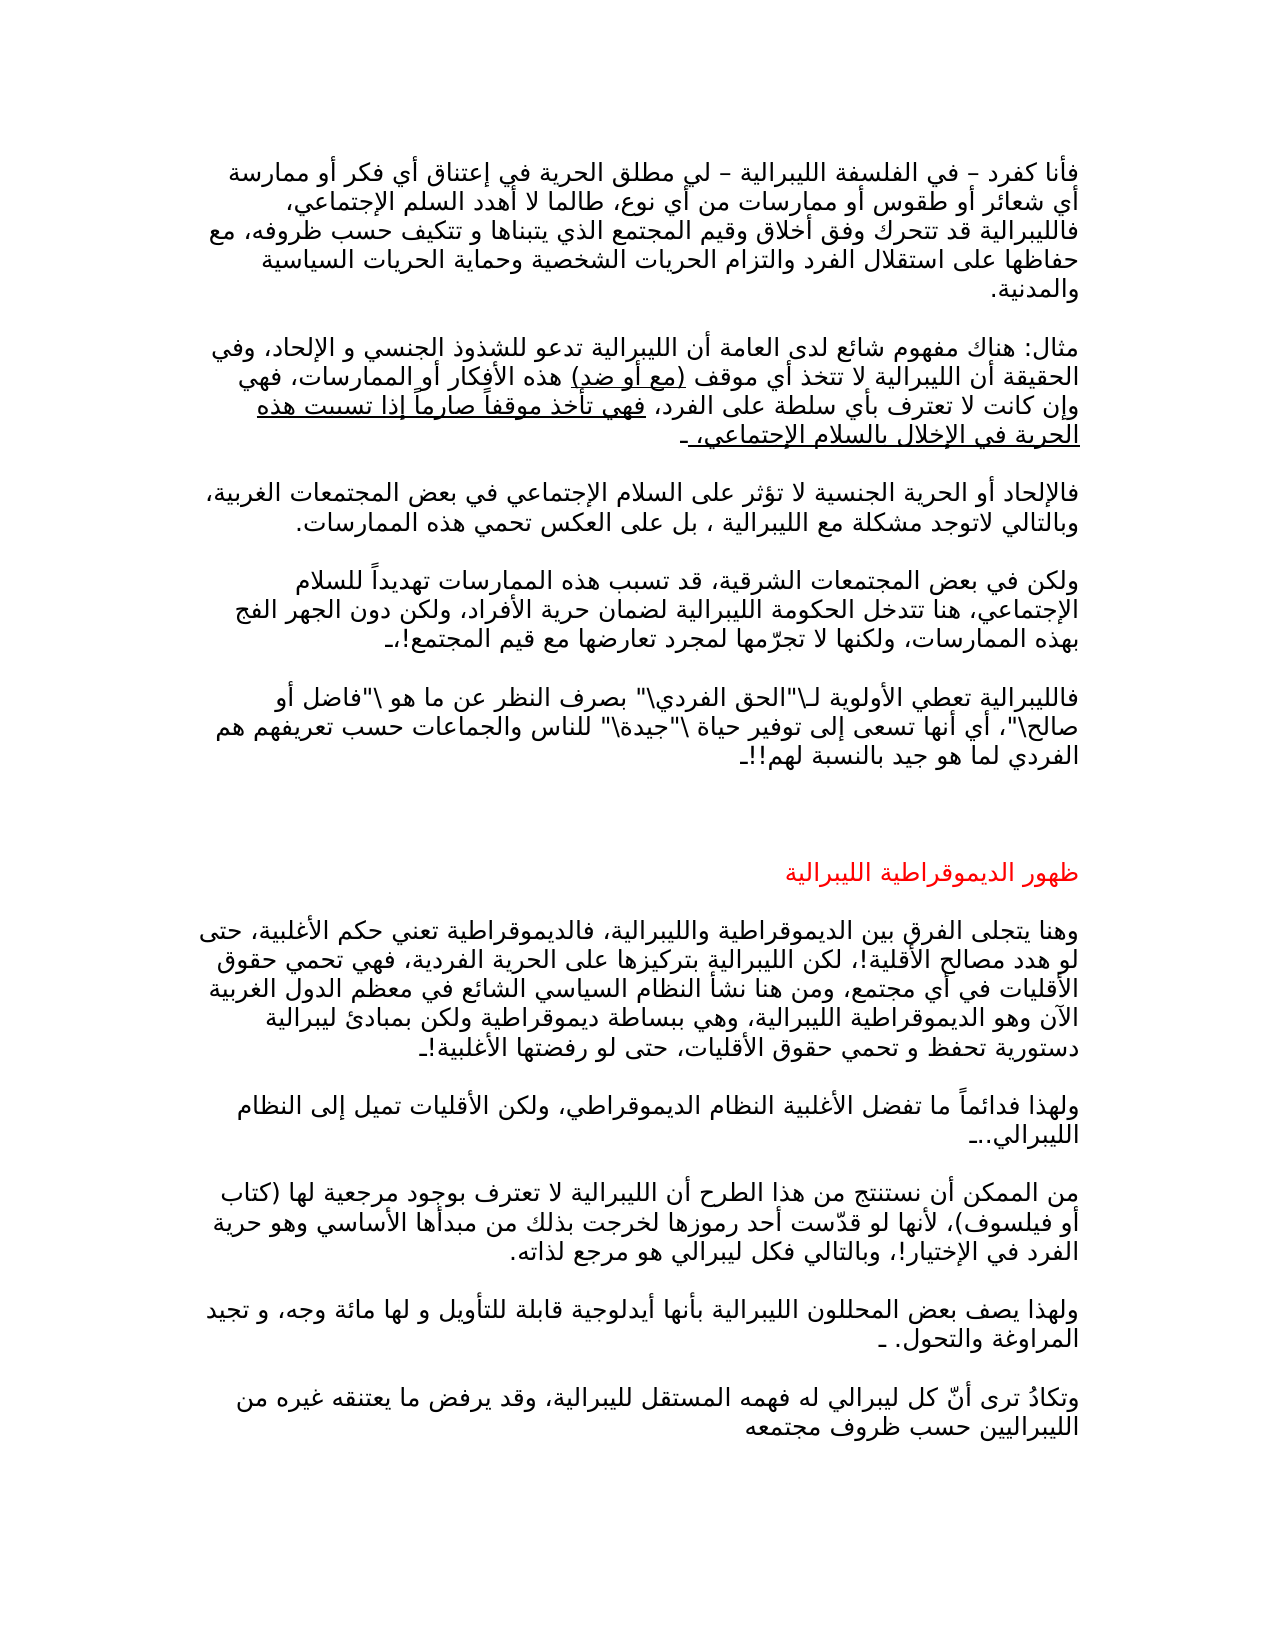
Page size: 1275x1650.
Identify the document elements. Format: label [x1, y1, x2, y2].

table_cell [188, 150, 1087, 1478]
